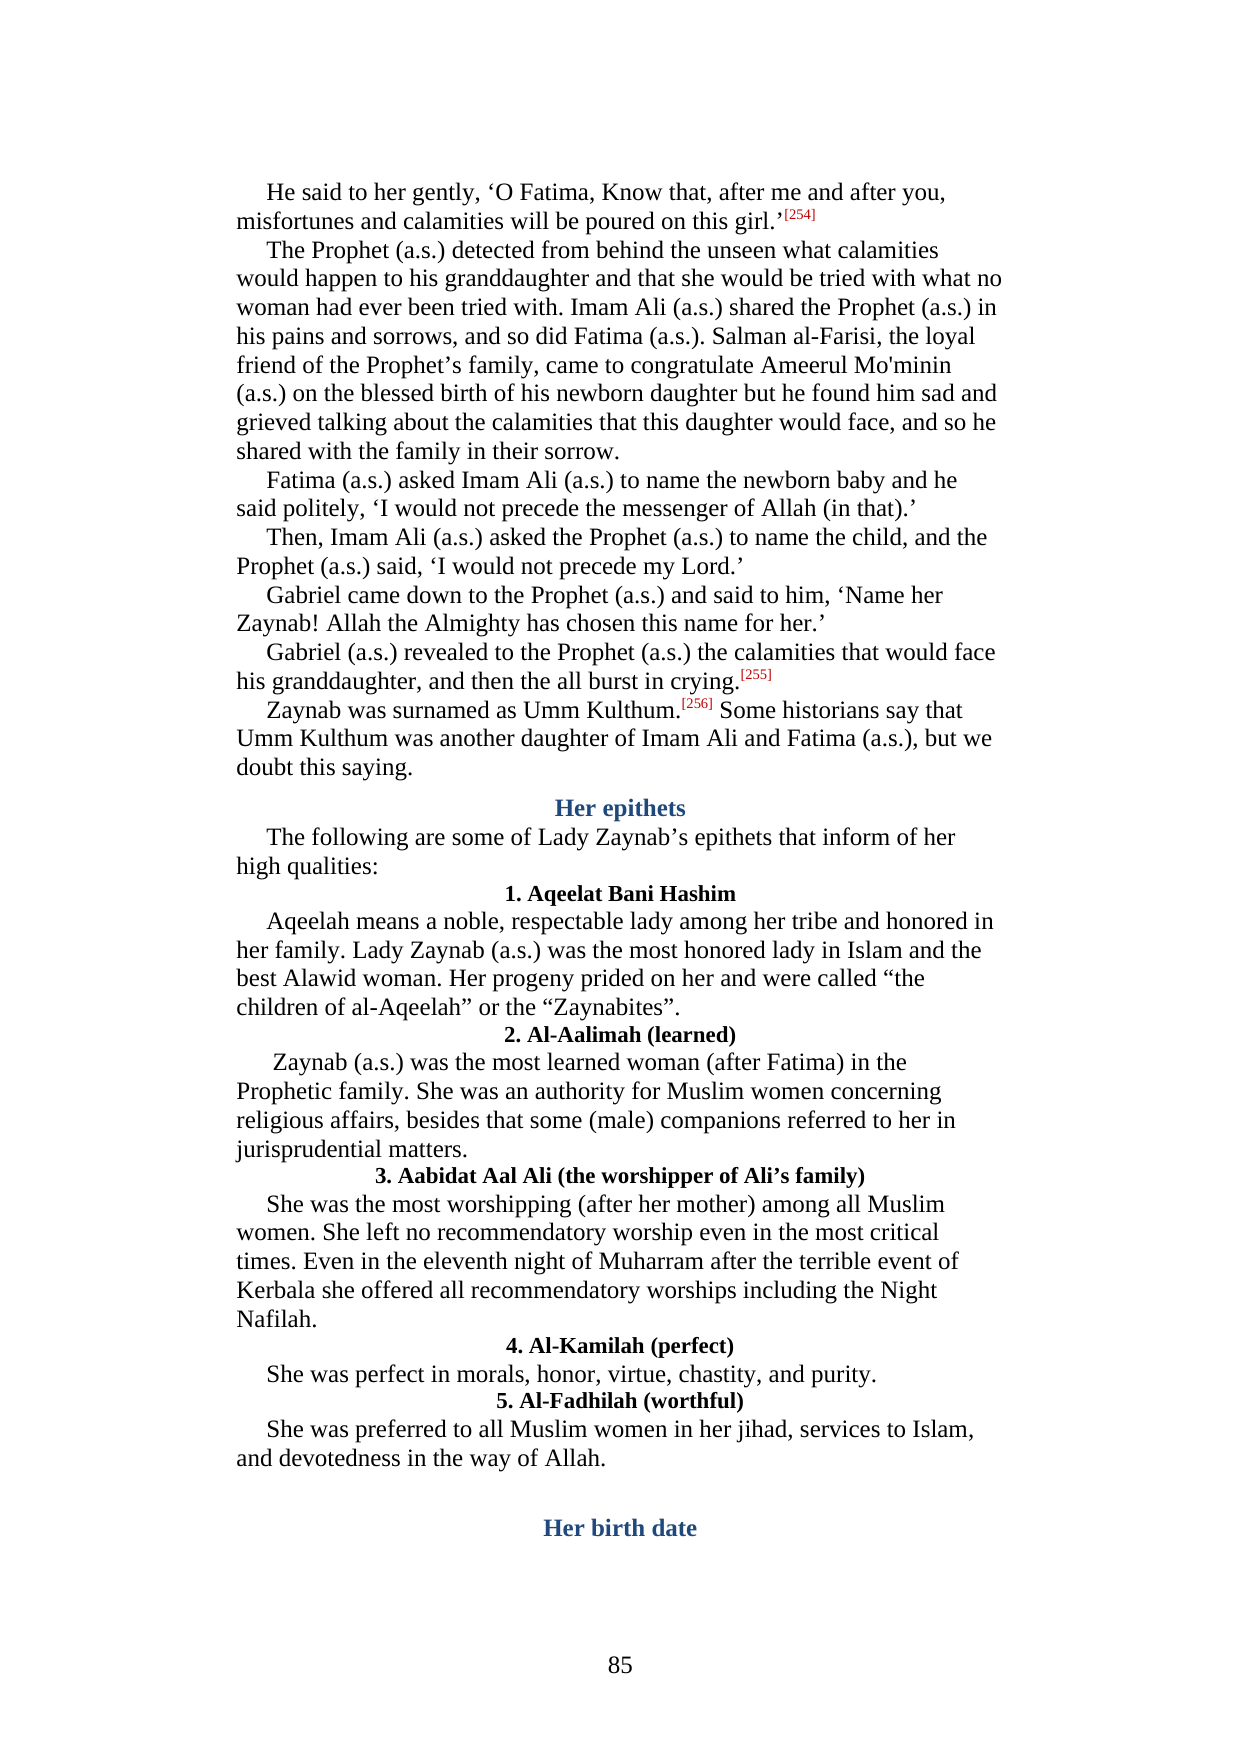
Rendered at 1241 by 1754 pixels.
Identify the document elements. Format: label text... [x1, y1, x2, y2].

text She was preferred to all Muslim women in her jihad, services to Islam, and devotedness in the way of Allah. [236, 1414, 1004, 1471]
text The Prophet (a.s.) detected from behind the unseen what calamities would happen to his granddaughter and that she would be tried with what no woman had ever been tried with. Imam Ali (a.s.) shared the Prophet (a.s.) in his pains and sorrows, and so did Fatima (a.s.). Salman al-Farisi, the loyal friend of the Prophet’s family, came to congratulate Ameerul Mo'minin (a.s.) on the blessed birth of his newborn daughter but he found him sad and grieved talking about the calamities that this daughter would face, and so he shared with the family in their sorrow. [236, 235, 1004, 465]
text The following are some of Lady Zaynab’s epithets that inform of her high qualities: [236, 822, 1004, 880]
subtitle Her birth date [236, 1513, 1004, 1541]
text Fatima (a.s.) asked Imam Ali (a.s.) to name the newborn baby and he said politely, ‘I would not precede the messenger of Allah (in that).’ [236, 465, 1004, 522]
text Gabriel came down to the Prophet (a.s.) and said to him, ‘Name her Zaynab! Allah the Almighty has chosen this name for her.’ [236, 580, 1004, 637]
text 3. Aabidat Aal Ali (the worshipper of Ali’s family) [236, 1162, 1004, 1189]
text Zaynab was surnamed as Umm Kulthum.[256] Some historians say that Umm Kulthum was another daughter of Imam Ali and Fatima (a.s.), but we doubt this saying. [236, 695, 1004, 781]
text Zaynab (a.s.) was the most learned woman (after Fatima) in the Prophetic family. She was an authority for Muslim women concerning religious affairs, besides that some (male) companions referred to her in jurisprudential matters. [236, 1047, 1004, 1162]
text Aqeelah means a noble, respectable lady among her tribe and honored in her family. Lady Zaynab (a.s.) was the most honored lady in Islam and the best Alawid woman. Her progeny prided on her and were called “the children of al-Aqeelah” or the “Zaynabites”. [236, 906, 1004, 1021]
text Then, Imam Ali (a.s.) asked the Prophet (a.s.) to name the child, and the Prophet (a.s.) said, ‘I would not precede my Lord.’ [236, 522, 1004, 580]
text He said to her gently, ‘O Fatima, Know that, after me and after you, misfortunes and calamities will be poured on this girl.’[254] [236, 177, 1004, 235]
text 1. Aqeelat Bani Hashim [236, 880, 1004, 906]
text 5. Al-Fadhilah (worthful) [236, 1388, 1004, 1414]
text She was the most worshipping (after her mother) among all Muslim women. She left no recommendatory worship even in the most critical times. Even in the eleventh night of Muharram after the terrible event of Kerbala she offered all recommendatory worships including the Night Nafilah. [236, 1189, 1004, 1332]
text She was perfect in morals, honor, virtue, chastity, and purity. [236, 1359, 1004, 1388]
text 4. Al-Kamilah (perfect) [236, 1332, 1004, 1359]
subtitle Her epithets [236, 793, 1004, 822]
text 2. Al-Aalimah (learned) [236, 1021, 1004, 1047]
text Gabriel (a.s.) revealed to the Prophet (a.s.) the calamities that would face his granddaughter, and then the all burst in crying.[255] [236, 637, 1004, 695]
